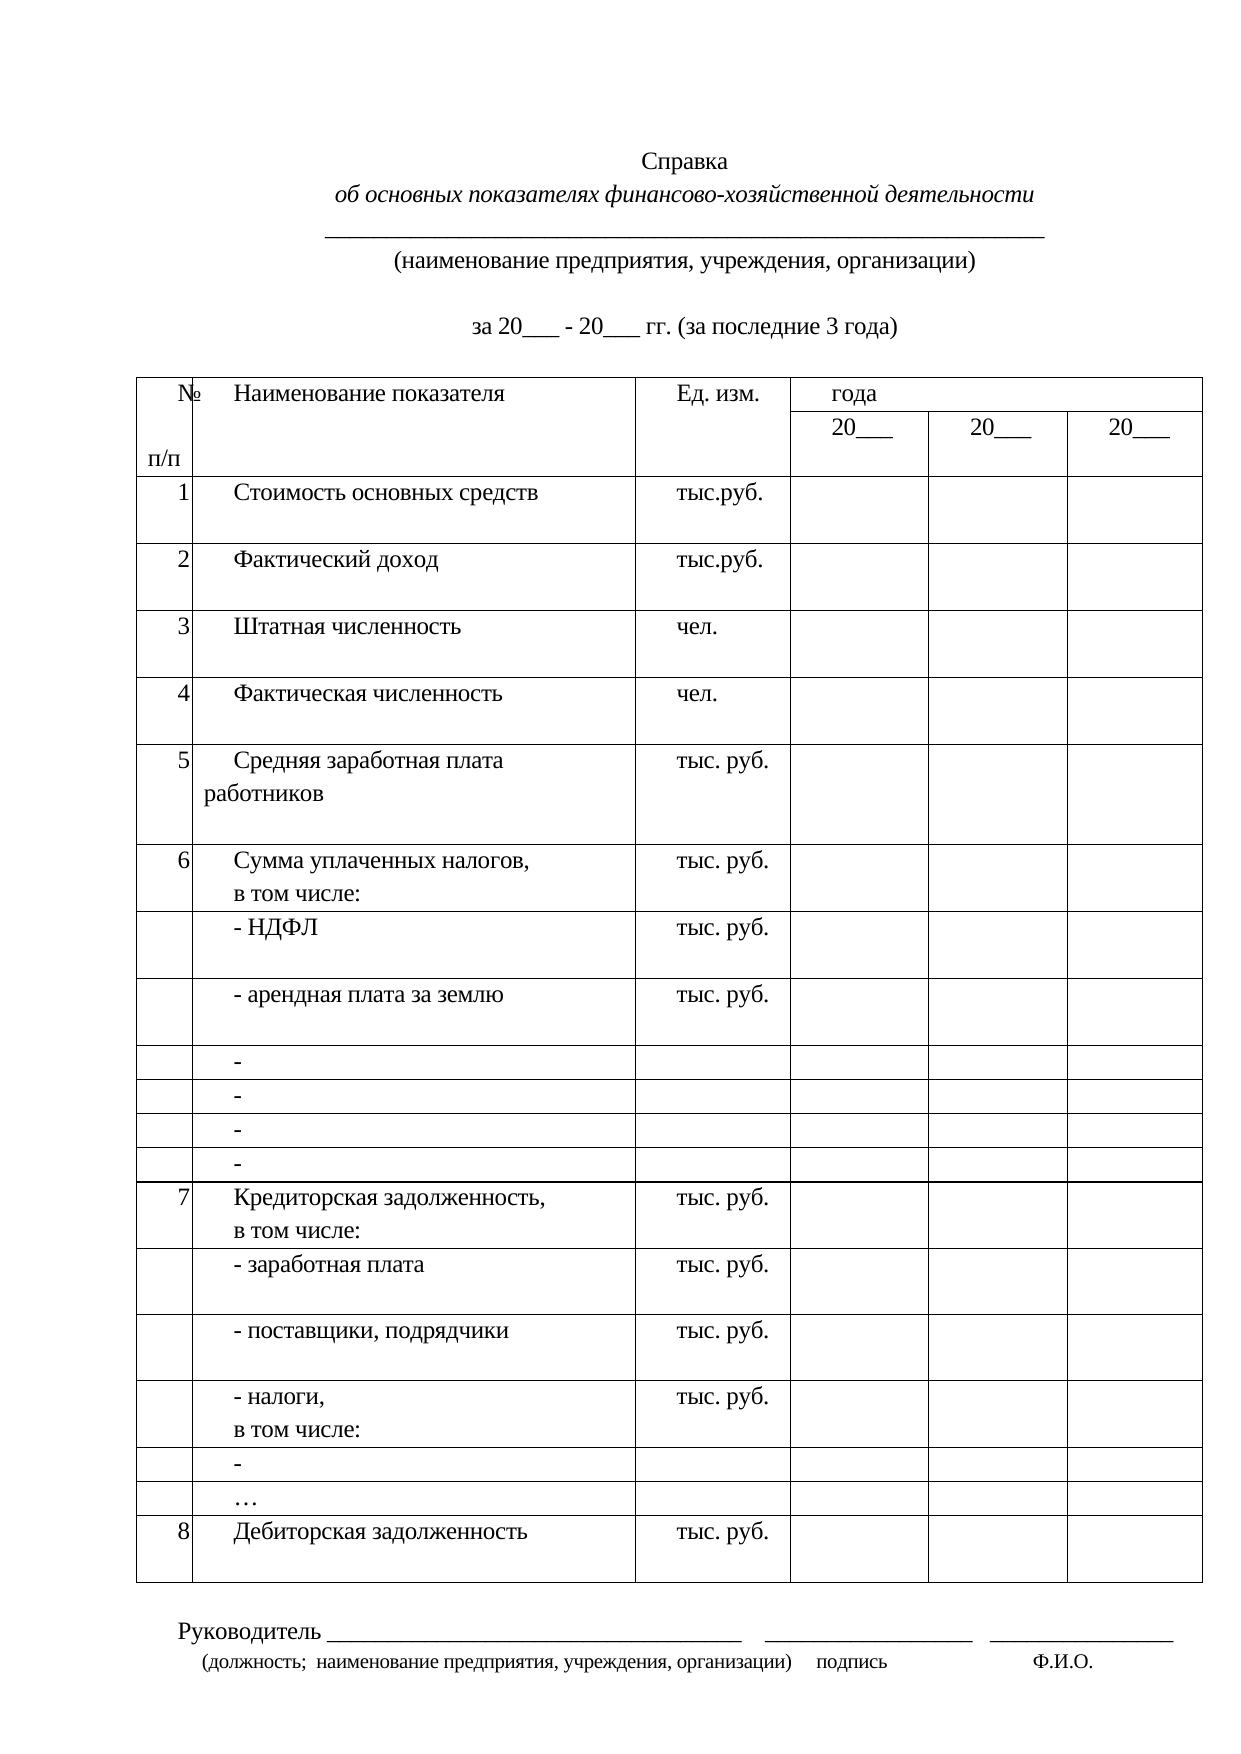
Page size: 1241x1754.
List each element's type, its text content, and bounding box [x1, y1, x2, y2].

table_cell [1068, 912, 1202, 978]
table_cell - [193, 1046, 635, 1079]
table_cell тыс. руб. [636, 845, 790, 911]
table_cell [929, 1046, 1067, 1079]
table_cell [137, 1315, 192, 1380]
table_cell [929, 1249, 1067, 1314]
table_cell тыс. руб. [636, 1516, 790, 1582]
table_cell [929, 1114, 1067, 1147]
table_cell [636, 1482, 790, 1515]
table_cell [929, 678, 1067, 744]
table_cell чел. [636, 611, 790, 677]
table_cell [137, 1148, 192, 1181]
table_cell [1068, 745, 1202, 844]
table_cell чел. [636, 678, 790, 744]
table_cell Дебиторская задолженность [193, 1516, 635, 1582]
table_cell 3 [137, 611, 192, 677]
table_cell [791, 1516, 928, 1582]
table_cell Фактический доход [193, 544, 635, 610]
table_cell [791, 544, 928, 610]
table_cell [1068, 979, 1202, 1045]
table_cell [137, 912, 192, 978]
table_cell [137, 1448, 192, 1481]
table_cell [1068, 1381, 1202, 1447]
table_cell [1068, 1516, 1202, 1582]
table_cell 4 [137, 678, 192, 744]
table_cell [137, 979, 192, 1045]
table_cell [791, 1482, 928, 1515]
table_cell 7 [137, 1183, 192, 1248]
table_cell [137, 1080, 192, 1113]
table_cell тыс. руб. [636, 979, 790, 1045]
table_cell 2 [137, 544, 192, 610]
table_cell - [193, 1148, 635, 1181]
table_cell [791, 979, 928, 1045]
table_cell [929, 1448, 1067, 1481]
table_cell [137, 1381, 192, 1447]
table_cell [791, 1114, 928, 1147]
text (наименование предприятия, учреждения, организации) [148, 245, 1192, 273]
table_cell тыс.руб. [636, 477, 790, 543]
table_cell [636, 1448, 790, 1481]
table_cell 20___ [791, 412, 928, 476]
table_cell Средняя заработная плата работников [193, 745, 635, 844]
table_header Наименование показателя [193, 378, 635, 476]
table_cell [929, 1315, 1067, 1380]
table_cell Штатная численность [193, 611, 635, 677]
table_cell [791, 1148, 928, 1181]
table_cell [1068, 1183, 1202, 1248]
table_cell [791, 1080, 928, 1113]
table_cell - поставщики, подрядчики [193, 1315, 635, 1380]
table_cell 20___ [929, 412, 1067, 476]
table_cell 6 [137, 845, 192, 911]
table_cell [1068, 544, 1202, 610]
table_cell тыс.руб. [636, 544, 790, 610]
text (должность; наименование предприятия, учреждения, организации) подпись Ф.И.О. [148, 1649, 1192, 1673]
table_cell [1068, 1315, 1202, 1380]
table_header Ед. изм. [636, 378, 790, 476]
text ___________________________________________________________ [148, 212, 1192, 241]
table_cell [929, 611, 1067, 677]
table_cell [791, 845, 928, 911]
table_cell [137, 1046, 192, 1079]
text Справка [148, 146, 1192, 174]
table_cell [929, 1080, 1067, 1113]
table_cell - [193, 1448, 635, 1481]
table_cell Фактическая численность [193, 678, 635, 744]
table_cell тыс. руб. [636, 1183, 790, 1248]
table_cell [929, 1381, 1067, 1447]
table_cell [1068, 477, 1202, 543]
table_cell тыс. руб. [636, 912, 790, 978]
table_cell [791, 1381, 928, 1447]
table_cell - [193, 1080, 635, 1113]
table_cell тыс. руб. [636, 1381, 790, 1447]
table_cell [791, 1046, 928, 1079]
table_cell - налоги, в том числе: [193, 1381, 635, 1447]
table_cell [929, 979, 1067, 1045]
table_cell тыс. руб. [636, 1249, 790, 1314]
text Руководитель __________________________________ _________________ _______________ [148, 1616, 1192, 1644]
table_cell [636, 1114, 790, 1147]
table_cell [1068, 1046, 1202, 1079]
table_cell [1068, 1448, 1202, 1481]
table_cell [791, 745, 928, 844]
table_cell тыс. руб. [636, 745, 790, 844]
table_cell [791, 1249, 928, 1314]
table_cell - НДФЛ [193, 912, 635, 978]
table_cell [791, 1183, 928, 1248]
table_cell [636, 1080, 790, 1113]
table_cell [1068, 1482, 1202, 1515]
table_cell [137, 1249, 192, 1314]
table_cell [791, 611, 928, 677]
table_cell Стоимость основных средств [193, 477, 635, 543]
table_cell [929, 1183, 1067, 1248]
table_cell [929, 477, 1067, 543]
table_cell [1068, 1114, 1202, 1147]
table_header № п/п [137, 378, 192, 476]
table_cell Сумма уплаченных налогов, в том числе: [193, 845, 635, 911]
table_cell … [193, 1482, 635, 1515]
table_cell [791, 1315, 928, 1380]
table_cell [929, 845, 1067, 911]
table_cell [636, 1148, 790, 1181]
table_cell [929, 1148, 1067, 1181]
table_cell тыс. руб. [636, 1315, 790, 1380]
table_header года [791, 378, 1202, 411]
table_cell [1068, 1080, 1202, 1113]
table_cell Кредиторская задолженность, в том числе: [193, 1183, 635, 1248]
table_cell - [193, 1114, 635, 1147]
table_cell - арендная плата за землю [193, 979, 635, 1045]
table_cell [1068, 1148, 1202, 1181]
table_cell [1068, 845, 1202, 911]
table_cell 5 [137, 745, 192, 844]
table_cell [791, 477, 928, 543]
text об основных показателях финансово-хозяйственной деятельности [148, 179, 1192, 207]
table_cell [929, 544, 1067, 610]
table_cell [1068, 611, 1202, 677]
table_cell 20___ [1068, 412, 1202, 476]
table_cell [929, 1482, 1067, 1515]
table_cell [137, 1114, 192, 1147]
table_cell [791, 678, 928, 744]
table_cell 1 [137, 477, 192, 543]
table_cell [929, 745, 1067, 844]
table_cell [929, 912, 1067, 978]
text за 20___ - 20___ гг. (за последние 3 года) [148, 311, 1192, 339]
table_cell - заработная плата [193, 1249, 635, 1314]
table_cell [791, 912, 928, 978]
table_cell 8 [137, 1516, 192, 1582]
table_cell [791, 1448, 928, 1481]
table_cell [1068, 1249, 1202, 1314]
table_cell [636, 1046, 790, 1079]
table_cell [1068, 678, 1202, 744]
table_cell [137, 1482, 192, 1515]
table_cell [929, 1516, 1067, 1582]
